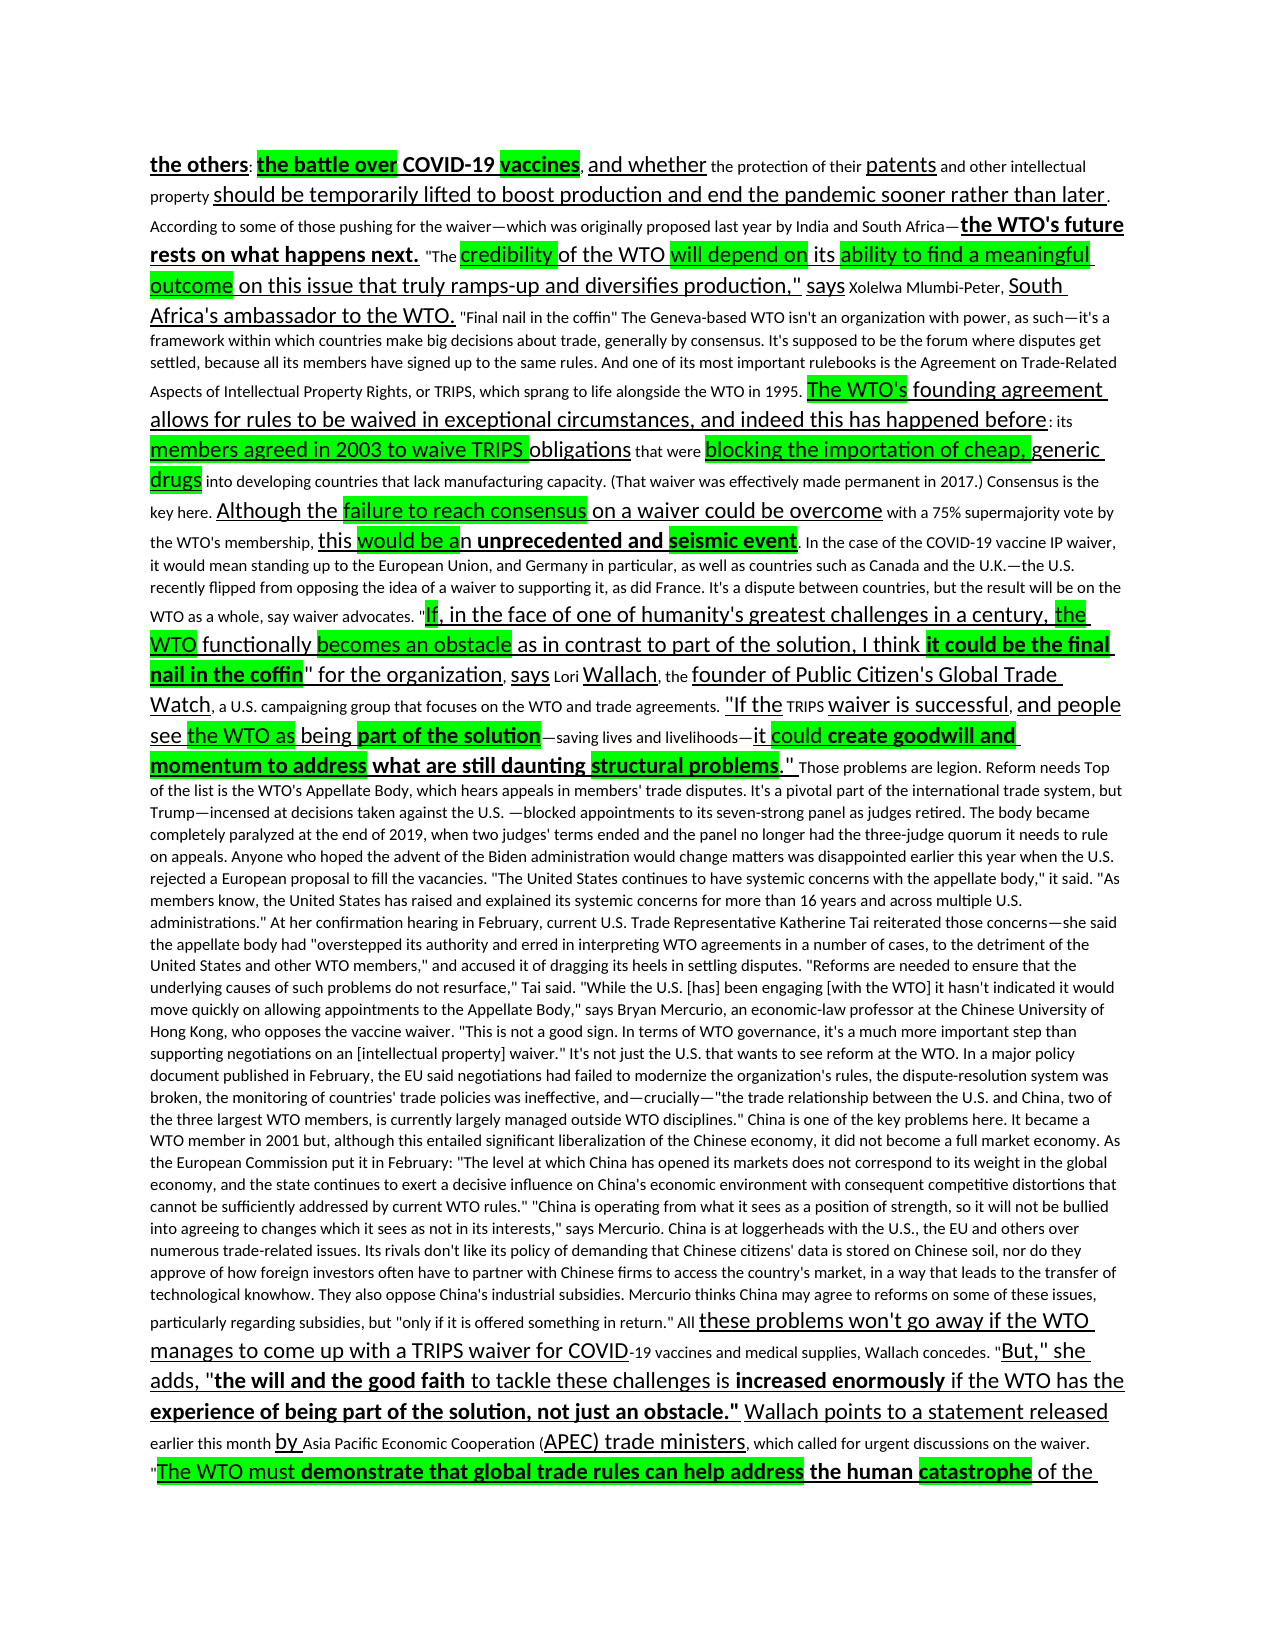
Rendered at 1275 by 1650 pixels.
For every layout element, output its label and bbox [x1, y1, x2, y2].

text [150, 150, 1125, 1391]
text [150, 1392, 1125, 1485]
